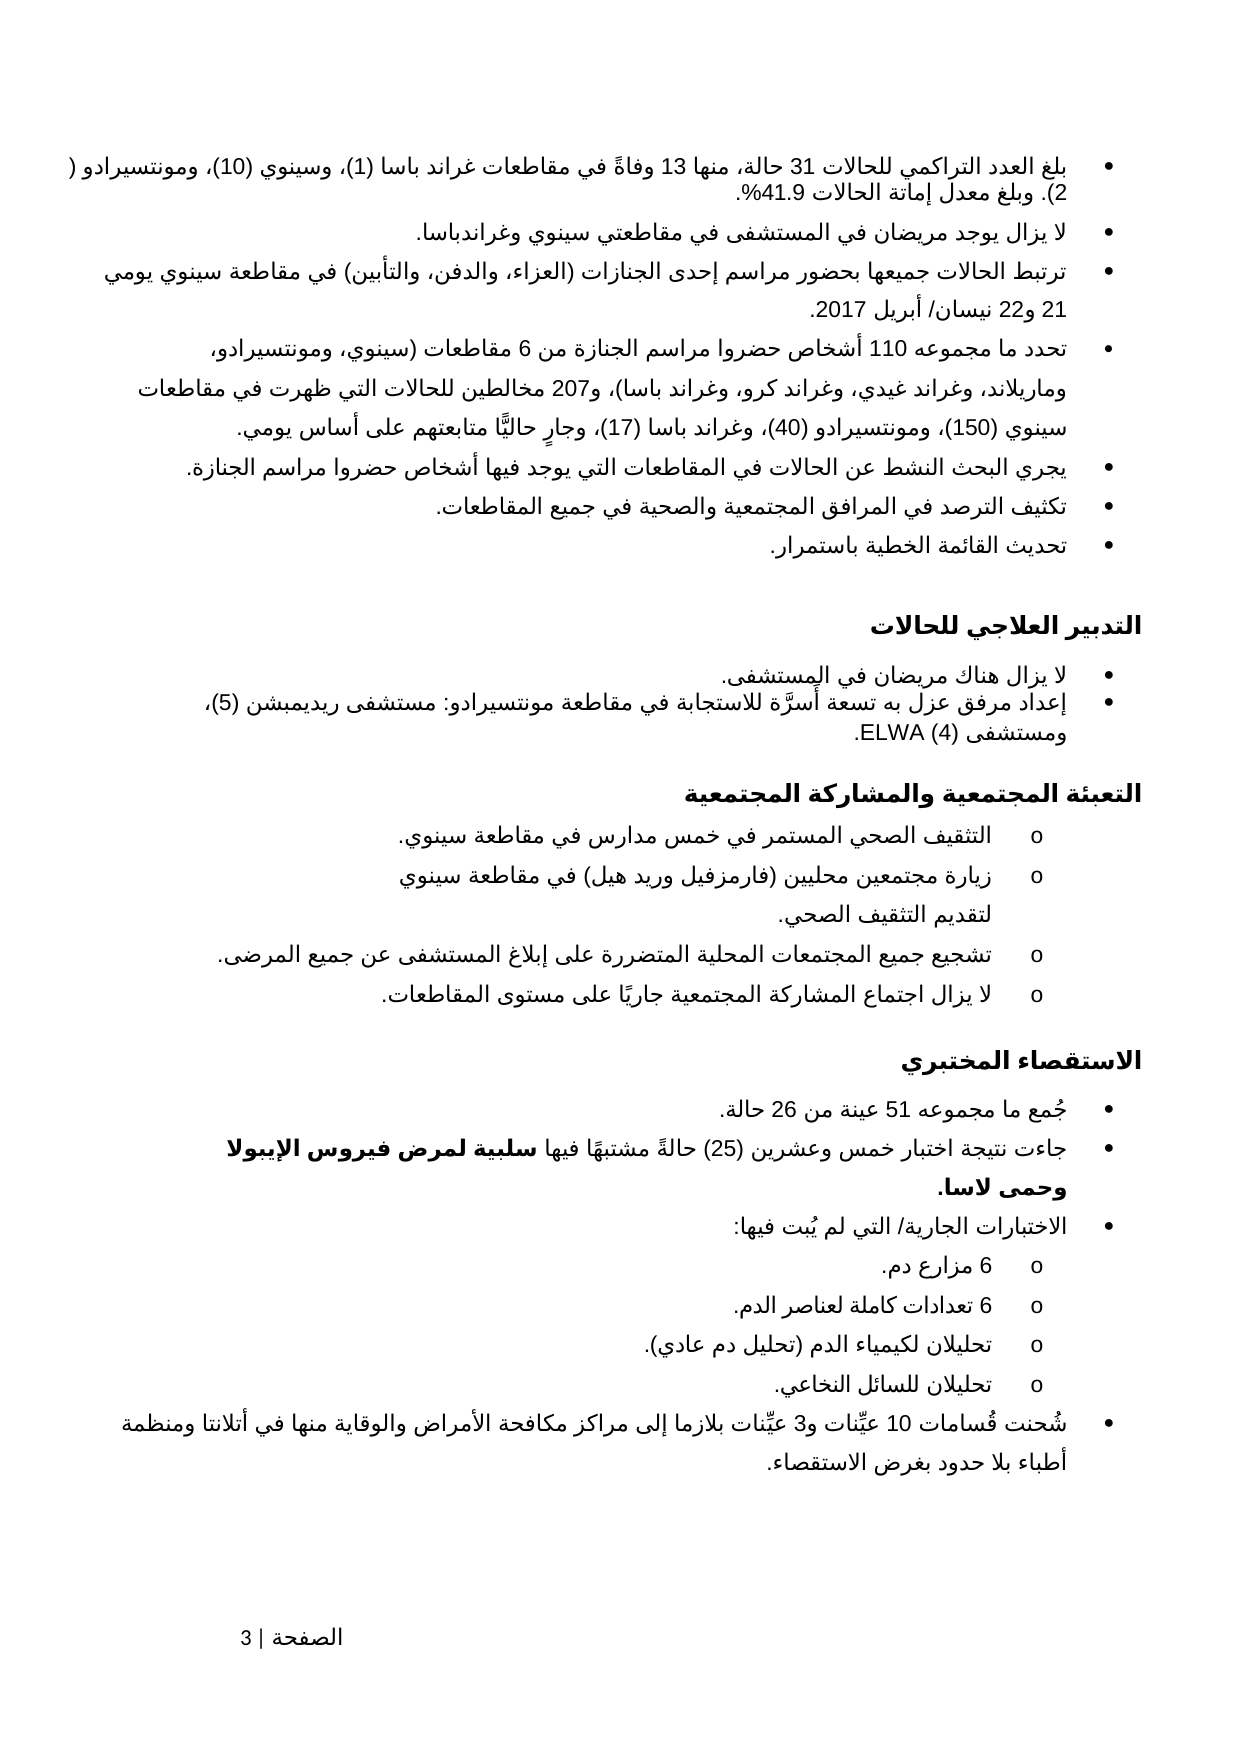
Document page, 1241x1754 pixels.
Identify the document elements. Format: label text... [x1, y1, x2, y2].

subtitle التدبير العلاجي للحالات [52, 611, 1142, 640]
list جاءت نتيجة اختبار خمس وعشرين (25) حالةً مشتبهًا فيها سلبية لمرض فيروس الإيبولا وحمى لاسا. [202, 1135, 1105, 1200]
list شُحنت قُسامات 10 عيِّنات و3 عيِّنات بلازما إلى مراكز مكافحة الأمراض والوقاية منها في أتلانتا ومنظمة أطباء بلا حدود بغرض الاستقصاء. [99, 1410, 1105, 1475]
list تكثيف الترصد في المرافق المجتمعية والصحية في جميع المقاطعات. [52, 493, 1105, 519]
list تشجيع جميع المجتمعات المحلية المتضررة على إبلاغ المستشفى عن جميع المرضى. [52, 941, 1030, 969]
subtitle التعبئة المجتمعية والمشاركة المجتمعية [52, 779, 1142, 808]
list تحليلان لكيمياء الدم (تحليل دم عادي). [52, 1331, 1030, 1359]
list بلغ العدد التراكمي للحالات 31 حالة، منها 13 وفاةً في مقاطعات غراند باسا (1)، وسينوي (10)، ومونتسيرادو (2). وبلغ معدل إماتة الحالات 41.9%. [52, 153, 1105, 205]
list الاختبارات الجارية/ التي لم يُبت فيها: [52, 1213, 1105, 1239]
list تحليلان للسائل النخاعي. [52, 1371, 1030, 1399]
list يجري البحث النشط عن الحالات في المقاطعات التي يوجد فيها أشخاص حضروا مراسم الجنازة. [52, 454, 1105, 480]
list تحدد ما مجموعه 110 أشخاص حضروا مراسم الجنازة من 6 مقاطعات (سينوي، ومونتسيرادو، وماريلاند، وغراند غيدي، وغراند كرو، وغراند باسا)، و207 مخالطين للحالات التي ظهرت في مقاطعات سينوي (150)، ومونتسيرادو (40)، وغراند باسا (17)، وجارٍ حاليًّا متابعتهم على أساس يومي. [118, 335, 1105, 441]
list 6 مزارع دم. [52, 1252, 1030, 1281]
list 6 تعدادات كاملة لعناصر الدم. [52, 1292, 1030, 1320]
list جُمع ما مجموعه 51 عينة من 26 حالة. [52, 1096, 1105, 1122]
list لا يزال هناك مريضان في المستشفى. [52, 661, 1105, 689]
list زيارة مجتمعين محليين (فارمزفيل وريد هيل) في مقاطعة سينوي لتقديم التثقيف الصحي. [333, 862, 1030, 927]
list إعداد مرفق عزل به تسعة أَسرَّة للاستجابة في مقاطعة مونتسيرادو: مستشفى ريديمبشن (5)، ومستشفى ELWA (4). [202, 689, 1105, 745]
list لا يزال يوجد مريضان في المستشفى في مقاطعتي سينوي وغراندباسا. [52, 218, 1105, 245]
list لا يزال اجتماع المشاركة المجتمعية جاريًا على مستوى المقاطعات. [52, 981, 1030, 1009]
list ترتبط الحالات جميعها بحضور مراسم إحدى الجنازات (العزاء، والدفن، والتأبين) في مقاطعة سينوي يومي 21 و22 نيسان/ أبريل 2017. [99, 258, 1105, 322]
subtitle الاستقصاء المختبري [52, 1046, 1142, 1074]
list التثقيف الصحي المستمر في خمس مدارس في مقاطعة سينوي. [52, 822, 1030, 851]
list تحديث القائمة الخطية باستمرار. [52, 532, 1105, 559]
